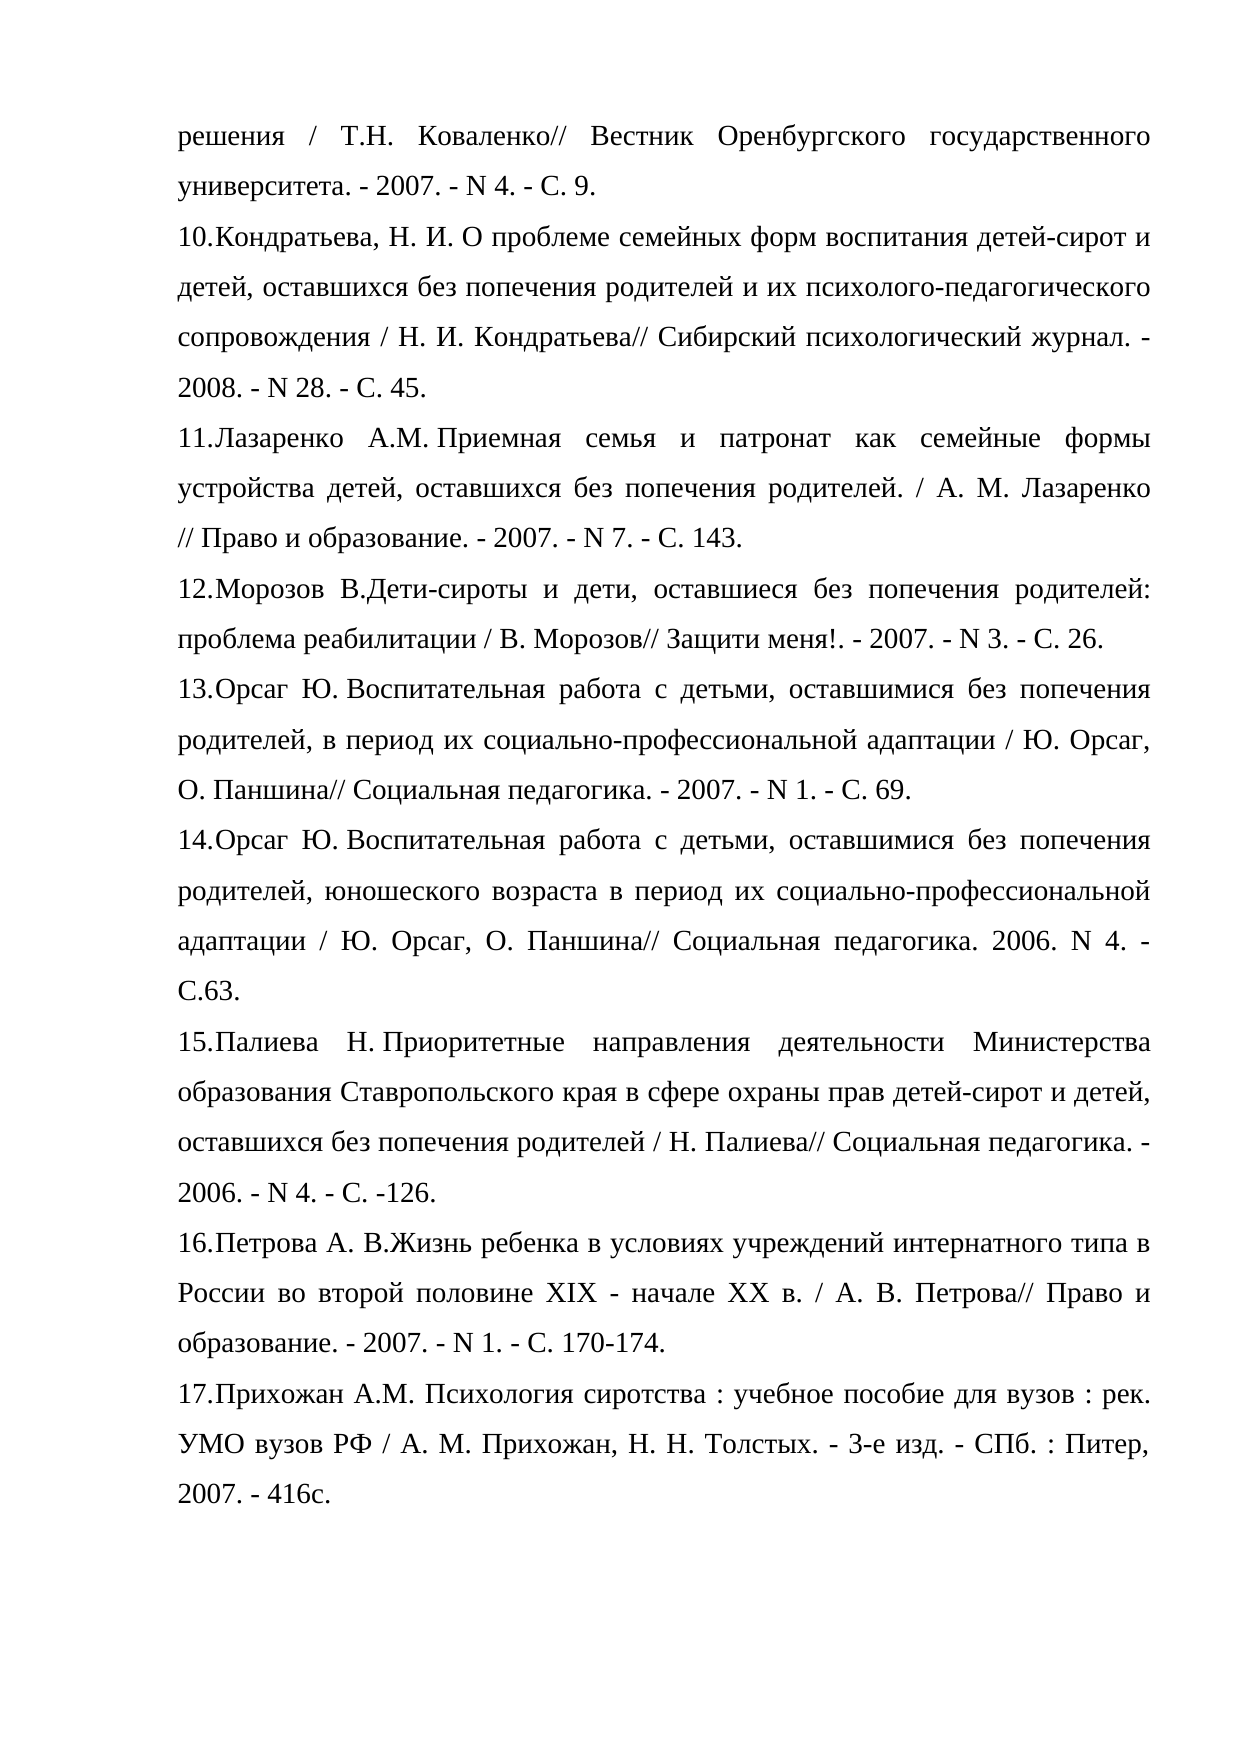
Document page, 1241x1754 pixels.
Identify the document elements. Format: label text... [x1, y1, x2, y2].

list Орсаг Ю. Воспитательная работа с детьми, оставшимися без попечения родителей, юношеского возраста в период их социально-профессиональной адаптации / Ю. Орсаг, О. Паншина// Социальная педагогика. 2006. N 4. - С.63. [177, 822, 1152, 1007]
list Прихожан А.М. Психология сиротства : учебное пособие для вузов : рек. УМО вузов РФ / А. М. Прихожан, Н. Н. Толстых. - 3-е изд. - СПб. : Питер, 2007. - 416с. [177, 1376, 1152, 1510]
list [177, 118, 1152, 202]
list Петрова А. В.Жизнь ребенка в условиях учреждений интернатного типа в России во второй половине ХIХ - начале ХХ в. / А. В. Петрова// Право и образование. - 2007. - N 1. - С. 170-174. [177, 1225, 1152, 1359]
list Орсаг Ю. Воспитательная работа с детьми, оставшимися без попечения родителей, в период их социально-профессиональной адаптации / Ю. Орсаг, О. Паншина// Социальная педагогика. - 2007. - N 1. - С. 69. [177, 672, 1152, 806]
list Кондратьева, Н. И. О проблеме семейных форм воспитания детей-сирот и детей, оставшихся без попечения родителей и их психолого-педагогического сопровождения / Н. И. Кондратьева// Сибирский психологический журнал. - 2008. - N 28. - С. 45. [177, 219, 1152, 403]
list Морозов В.Дети-сироты и дети, оставшиеся без попечения родителей: проблема реабилитации / В. Морозов// Защити меня!. - 2007. - N 3. - С. 26. [177, 571, 1152, 655]
list Палиева Н. Приоритетные направления деятельности Министерства образования Ставропольского края в сфере охраны прав детей-сирот и детей, оставшихся без попечения родителей / Н. Палиева// Социальная педагогика. - 2006. - N 4. - С. -126. [177, 1024, 1152, 1208]
list Лазаренко А.М. Приемная семья и патронат как семейные формы устройства детей, оставшихся без попечения родителей. / А. М. Лазаренко // Право и образование. - 2007. - N 7. - С. 143. [177, 420, 1152, 554]
